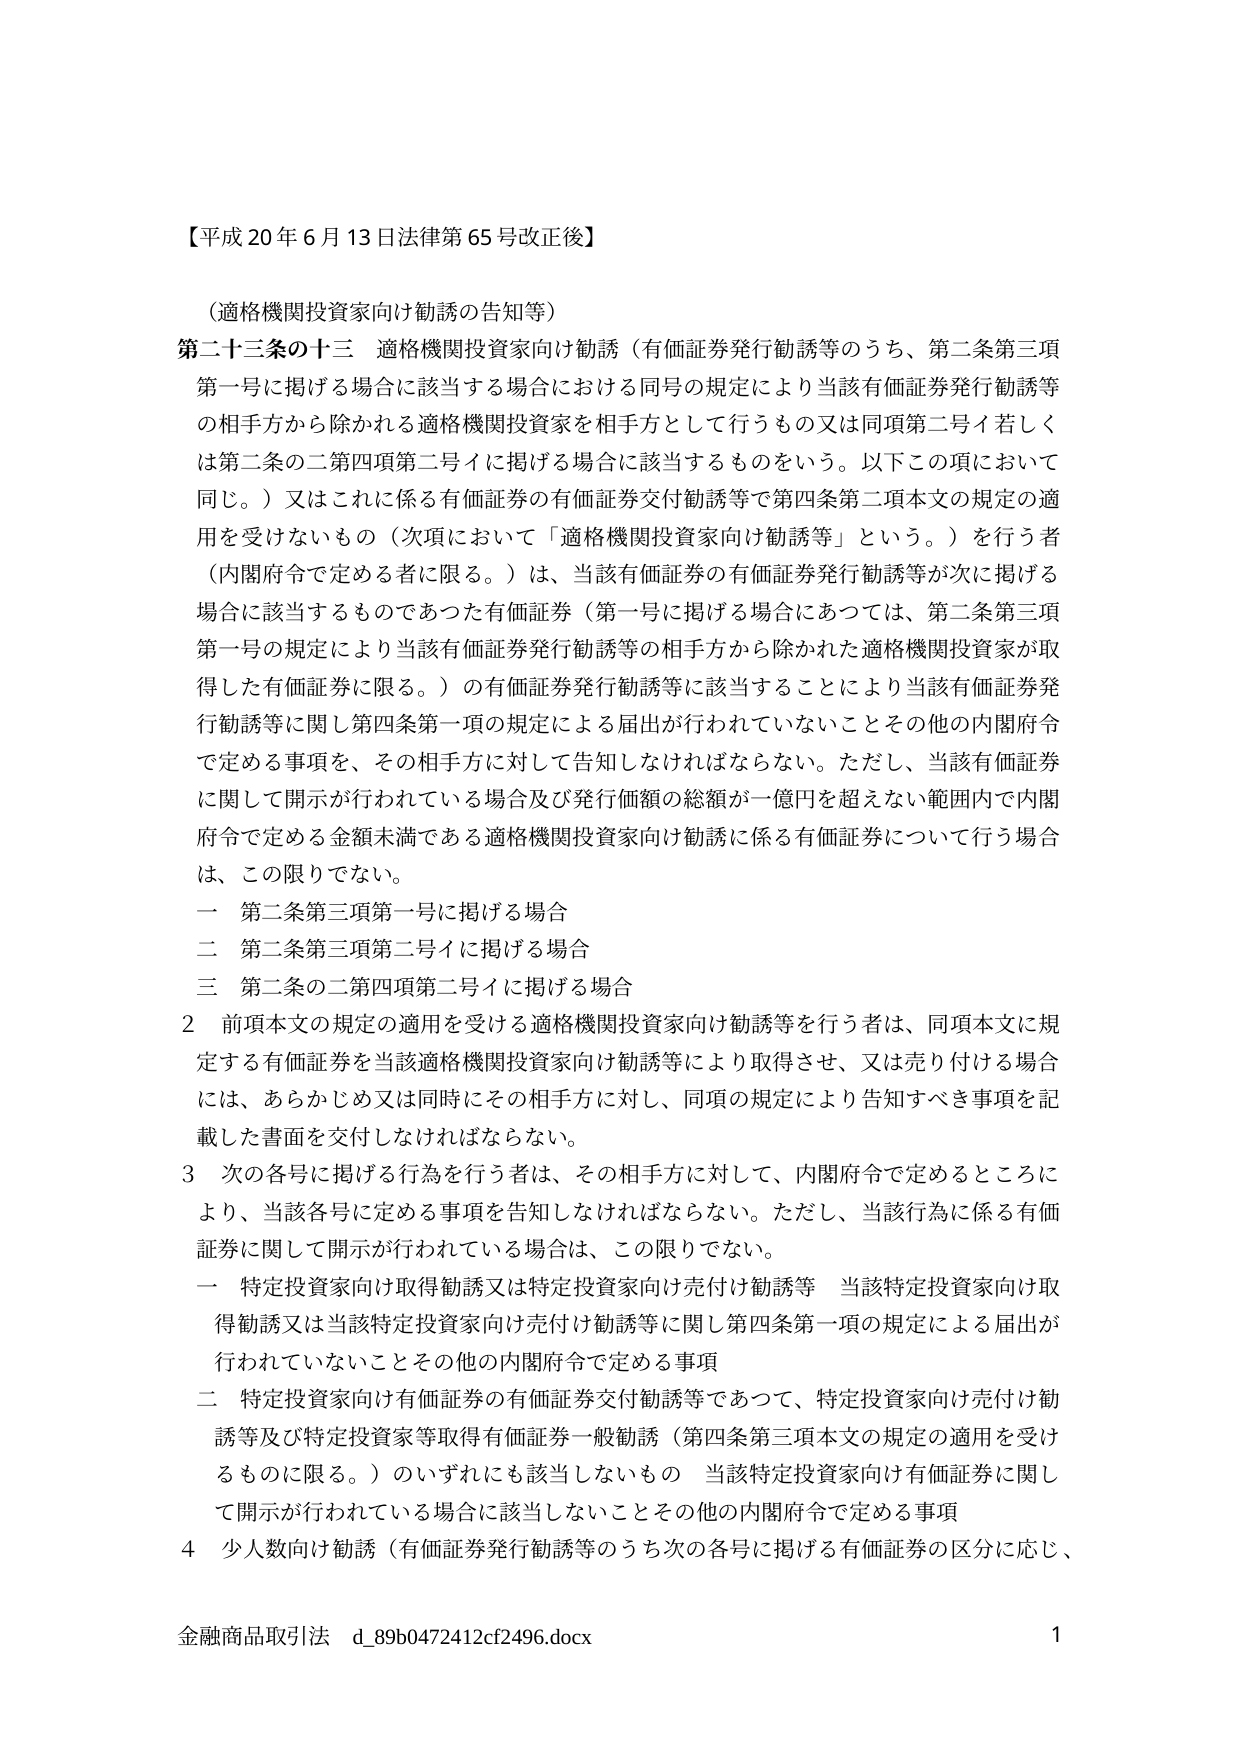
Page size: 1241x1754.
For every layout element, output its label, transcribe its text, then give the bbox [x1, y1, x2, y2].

text ３ 次の各号に掲げる行為を行う者は、その相手方に対して、内閣府令で定めるところにより、当該各号に定める事項を告知しなければならない。ただし、当該行為に係る有価証券に関して開示が行われている場合は、この限りでない。 [177, 1154, 1063, 1267]
text ２ 前項本文の規定の適用を受ける適格機関投資家向け勧誘等を行う者は、同項本文に規定する有価証券を当該適格機関投資家向け勧誘等により取得させ、又は売り付ける場合には、あらかじめ又は同時にその相手方に対し、同項の規定により告知すべき事項を記載した書面を交付しなければならない。 [177, 1004, 1063, 1154]
text 一 第二条第三項第一号に掲げる場合 [196, 892, 1063, 929]
text （適格機関投資家向け勧誘の告知等） [196, 292, 1063, 329]
text 【平成20年6月13日法律第65号改正後】 [177, 217, 1063, 254]
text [177, 1529, 1063, 1567]
text 二 第二条第三項第二号イに掲げる場合 [196, 929, 1063, 967]
text 一 特定投資家向け取得勧誘又は特定投資家向け売付け勧誘等 当該特定投資家向け取得勧誘又は当該特定投資家向け売付け勧誘等に関し第四条第一項の規定による届出が行われていないことその他の内閣府令で定める事項 [196, 1267, 1063, 1379]
text 二 特定投資家向け有価証券の有価証券交付勧誘等であつて、特定投資家向け売付け勧誘等及び特定投資家等取得有価証券一般勧誘（第四条第三項本文の規定の適用を受けるものに限る。）のいずれにも該当しないもの 当該特定投資家向け有価証券に関して開示が行われている場合に該当しないことその他の内閣府令で定める事項 [196, 1379, 1063, 1529]
text 三 第二条の二第四項第二号イに掲げる場合 [196, 967, 1063, 1004]
text 第二十三条の十三 適格機関投資家向け勧誘（有価証券発行勧誘等のうち、第二条第三項第一号に掲げる場合に該当する場合における同号の規定により当該有価証券発行勧誘等の相手方から除かれる適格機関投資家を相手方として行うもの又は同項第二号イ若しくは第二条の二第四項第二号イに掲げる場合に該当するものをいう。以下この項において同じ。）又はこれに係る有価証券の有価証券交付勧誘等で第四条第二項本文の規定の適用を受けないもの（次項において「適格機関投資家向け勧誘等」という。）を行う者（内閣府令で定める者に限る。）は、当該有価証券の有価証券発行勧誘等が次に掲げる場合に該当するものであつた有価証券（第一号に掲げる場合にあつては、第二条第三項第一号の規定により当該有価証券発行勧誘等の相手方から除かれた適格機関投資家が取得した有価証券に限る。）の有価証券発行勧誘等に該当することにより当該有価証券発行勧誘等に関し第四条第一項の規定による届出が行われていないことその他の内閣府令で定める事項を、その相手方に対して告知しなければならない。ただし、当該有価証券に関して開示が行われている場合及び発行価額の総額が一億円を超えない範囲内で内閣府令で定める金額未満である適格機関投資家向け勧誘に係る有価証券について行う場合は、この限りでない。 [177, 329, 1063, 892]
